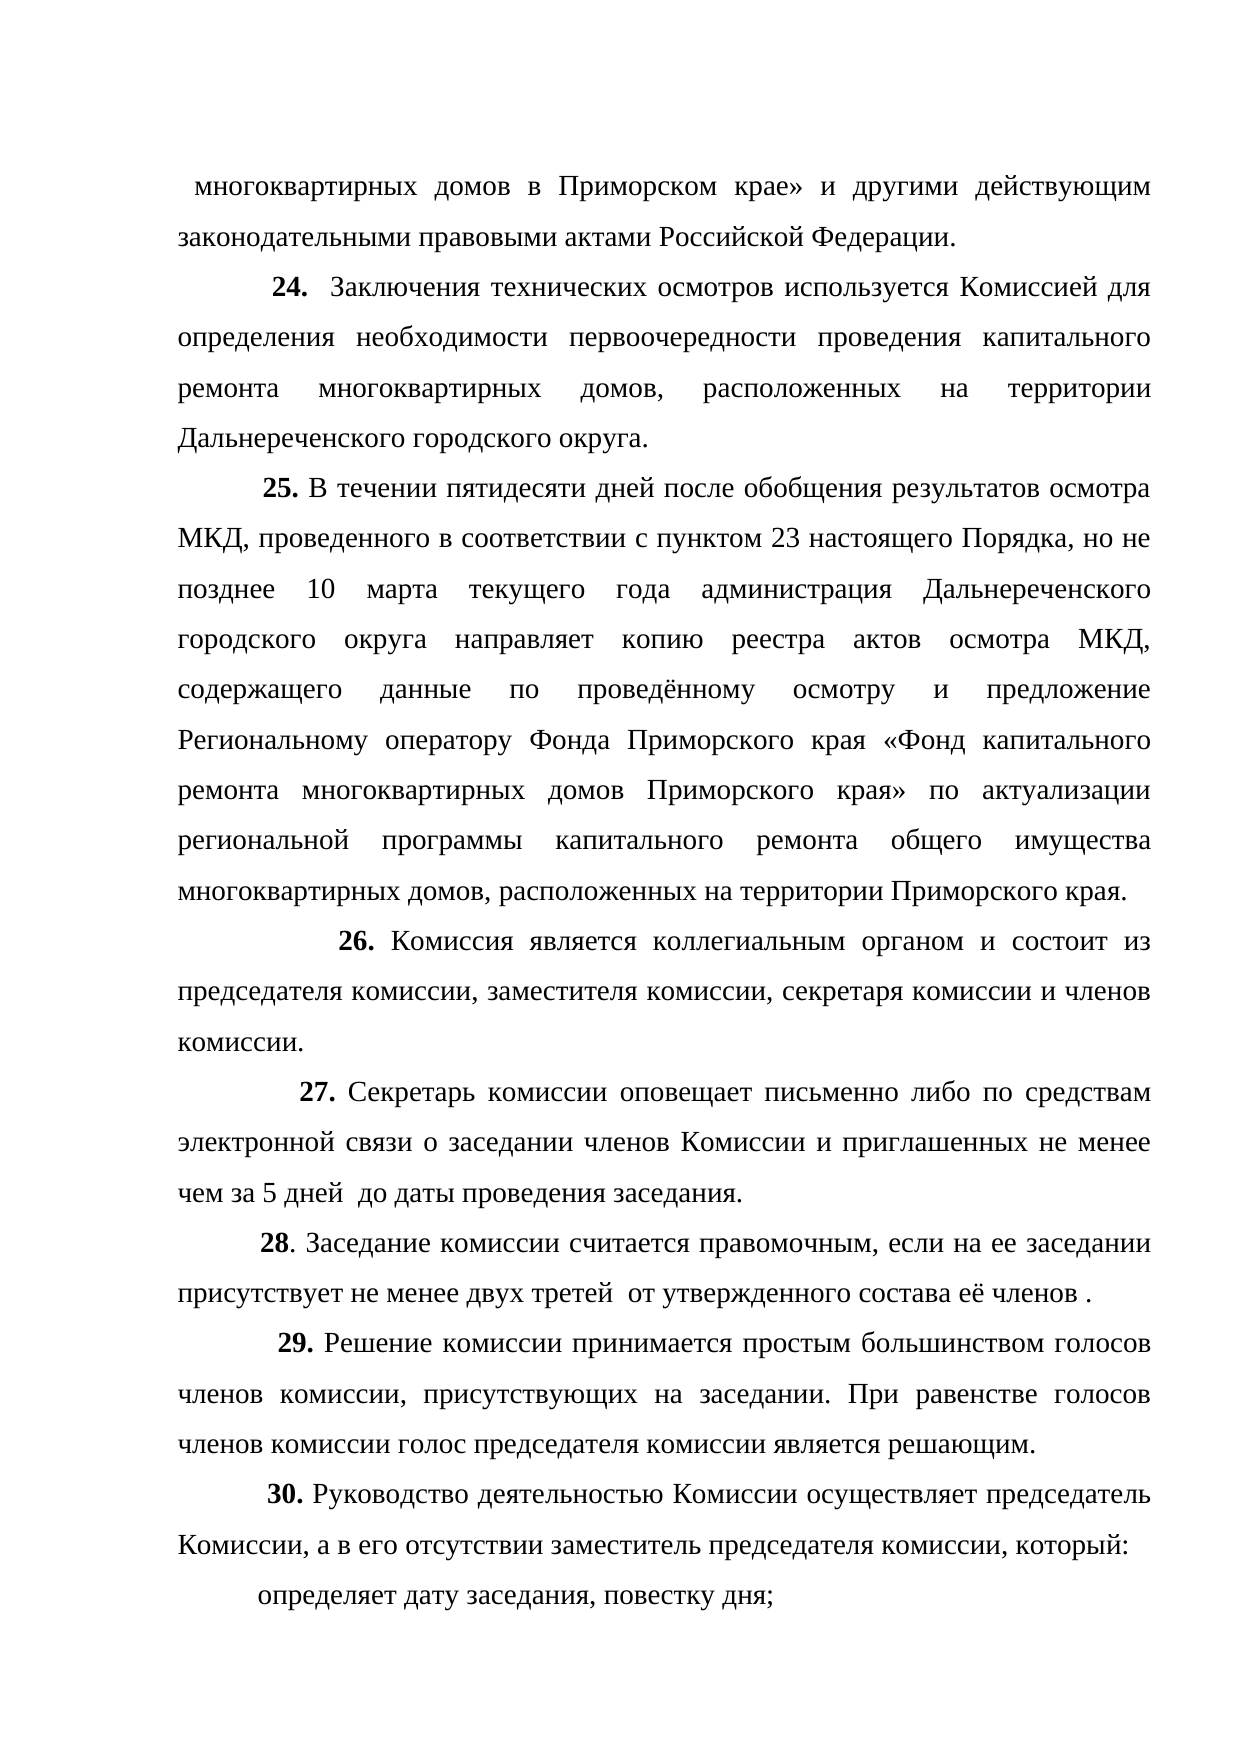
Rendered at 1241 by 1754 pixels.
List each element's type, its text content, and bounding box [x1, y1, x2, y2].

text 30. Руководство деятельностью Комиссии осуществляет председатель Комиссии, а в его отсутствии заместитель председателя комиссии, который: [177, 1477, 1152, 1560]
text 27. Секретарь комиссии оповещает письменно либо по средствам электронной связи о заседании членов Комиссии и приглашенных не менее чем за 5 дней до даты проведения заседания. [177, 1074, 1152, 1208]
text многоквартирных домов в Приморском крае» и другими действующим законодательными правовыми актами Российской Федерации. [177, 168, 1152, 252]
text 28. Заседание комиссии считается правомочным, если на ее заседании присутствует не менее двух третей от утвержденного состава её членов . [177, 1225, 1152, 1309]
text 26. Комиссия является коллегиальным органом и состоит из председателя комиссии, заместителя комиссии, секретаря комиссии и членов комиссии. [177, 923, 1152, 1057]
text 29. Решение комиссии принимается простым большинством голосов членов комиссии, присутствующих на заседании. При равенстве голосов членов комиссии голос председателя комиссии является решающим. [177, 1326, 1152, 1460]
text 24. Заключения технических осмотров используется Комиссией для определения необходимости первоочередности проведения капитального ремонта многоквартирных домов, расположенных на территории Дальнереченского городского округа. [177, 269, 1152, 453]
text определяет дату заседания, повестку дня; [177, 1577, 1152, 1611]
text 25. В течении пятидесяти дней после обобщения результатов осмотра МКД, проведенного в соответствии с пунктом 23 настоящего Порядка, но не позднее 10 марта текущего года администрация Дальнереченского городского округа направляет копию реестра актов осмотра МКД, содержащего данные по проведённому осмотру и предложение Региональному оператору Фонда Приморского края «Фонд капитального ремонта многоквартирных домов Приморского края» по актуализации региональной программы капитального ремонта общего имущества многоквартирных домов, расположенных на территории Приморского края. [177, 470, 1152, 906]
